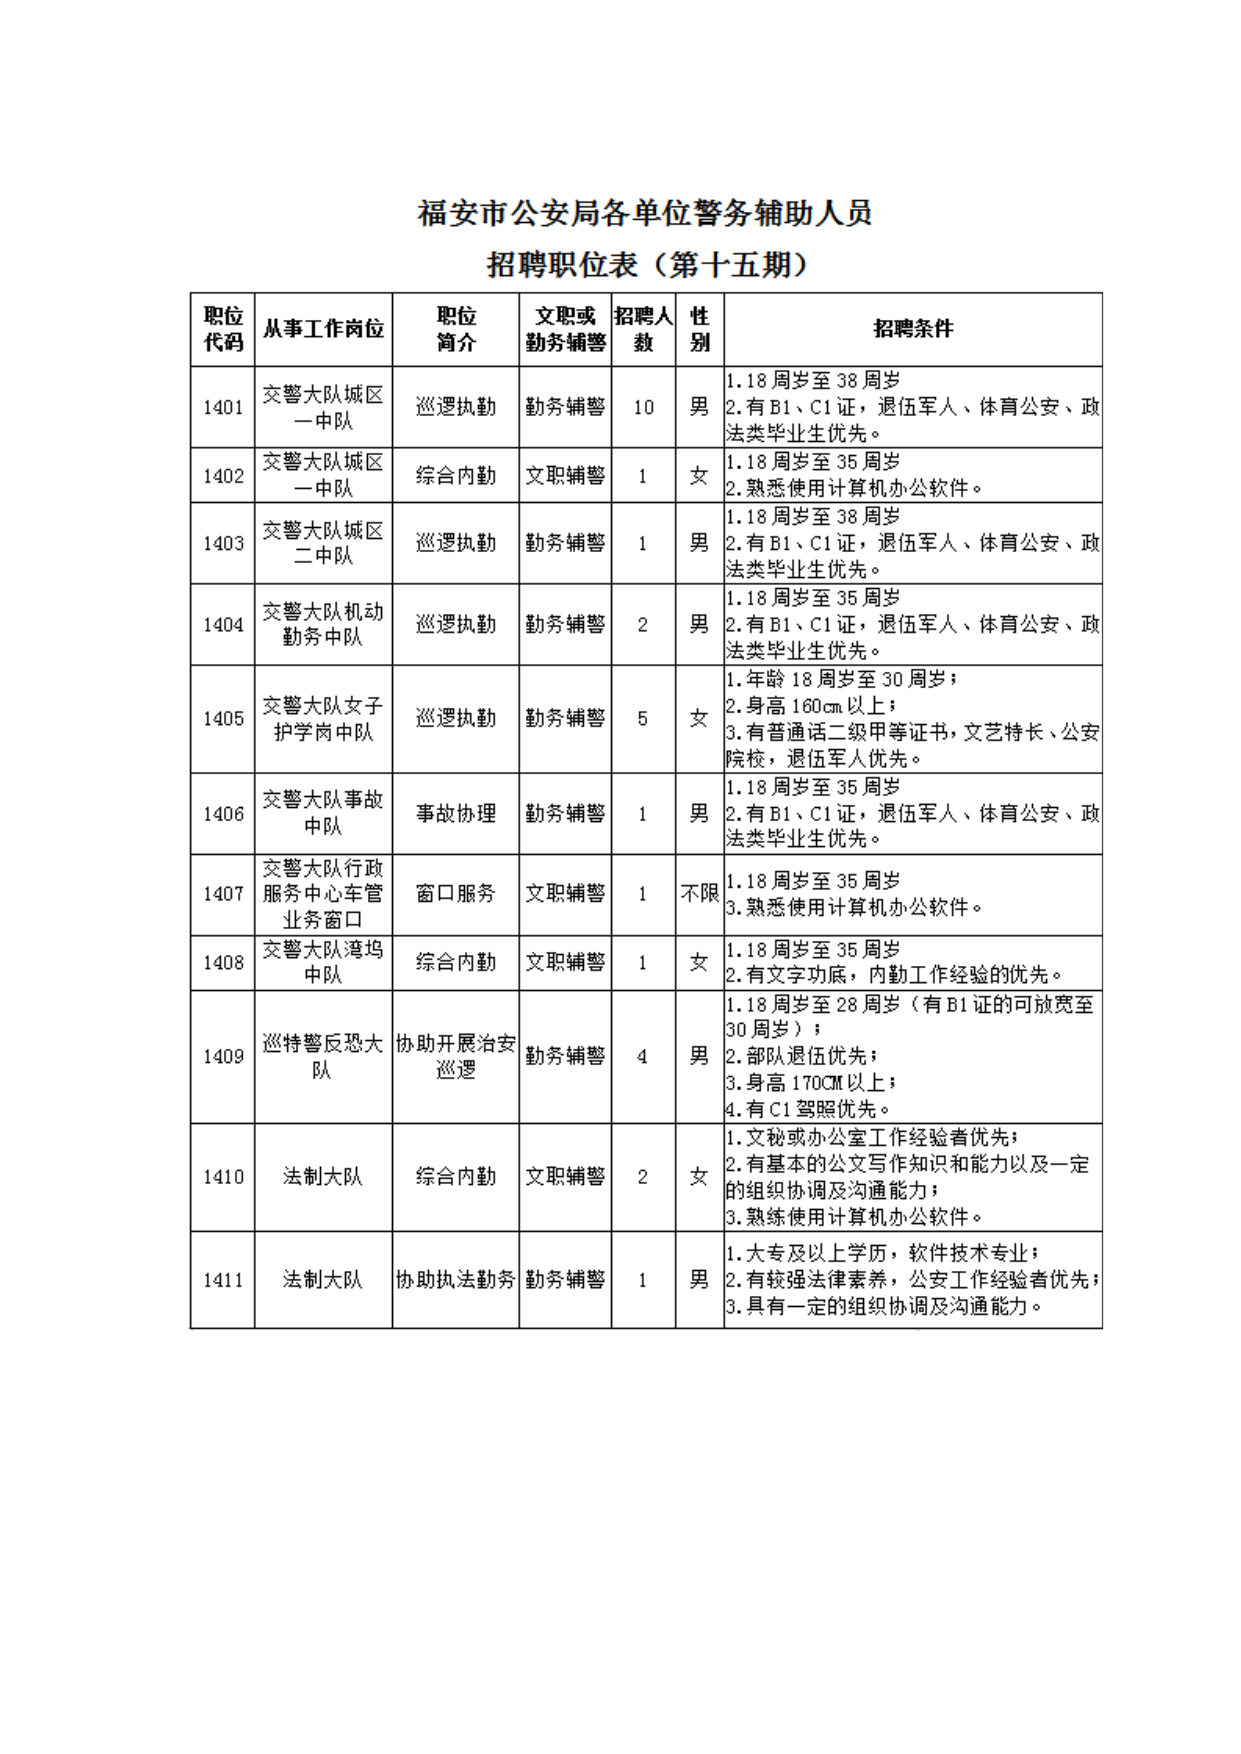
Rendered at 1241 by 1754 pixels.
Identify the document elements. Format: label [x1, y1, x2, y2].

picture [187, 187, 1104, 1331]
